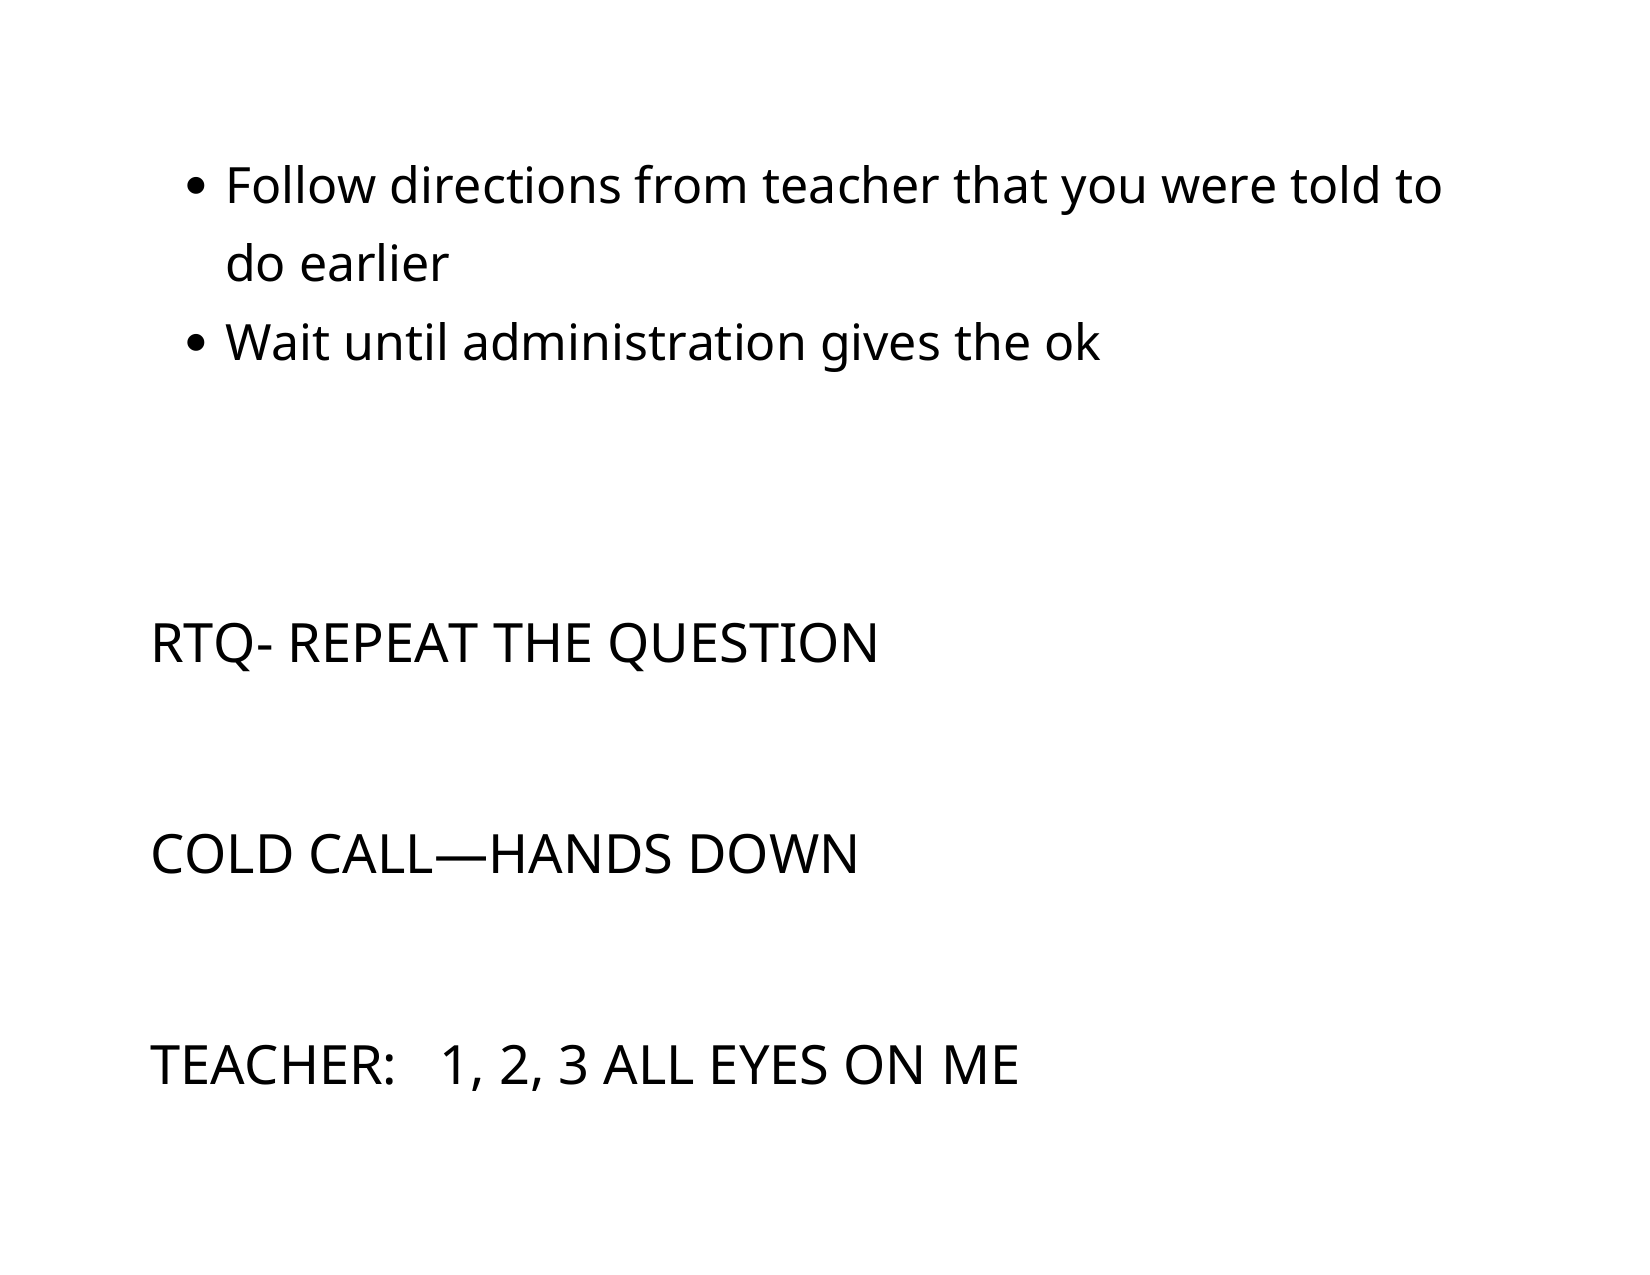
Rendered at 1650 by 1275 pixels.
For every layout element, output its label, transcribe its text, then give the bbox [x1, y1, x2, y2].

text TEACHER: 1, 2, 3 ALL EYES ON ME [150, 1027, 1500, 1100]
list Follow directions from teacher that you were told to do earlier [187, 150, 1500, 296]
list Wait until administration gives the ok [187, 307, 1500, 375]
text RTQ- REPEAT THE QUESTION [150, 604, 1500, 678]
text COLD CALL—HANDS DOWN [150, 815, 1500, 889]
